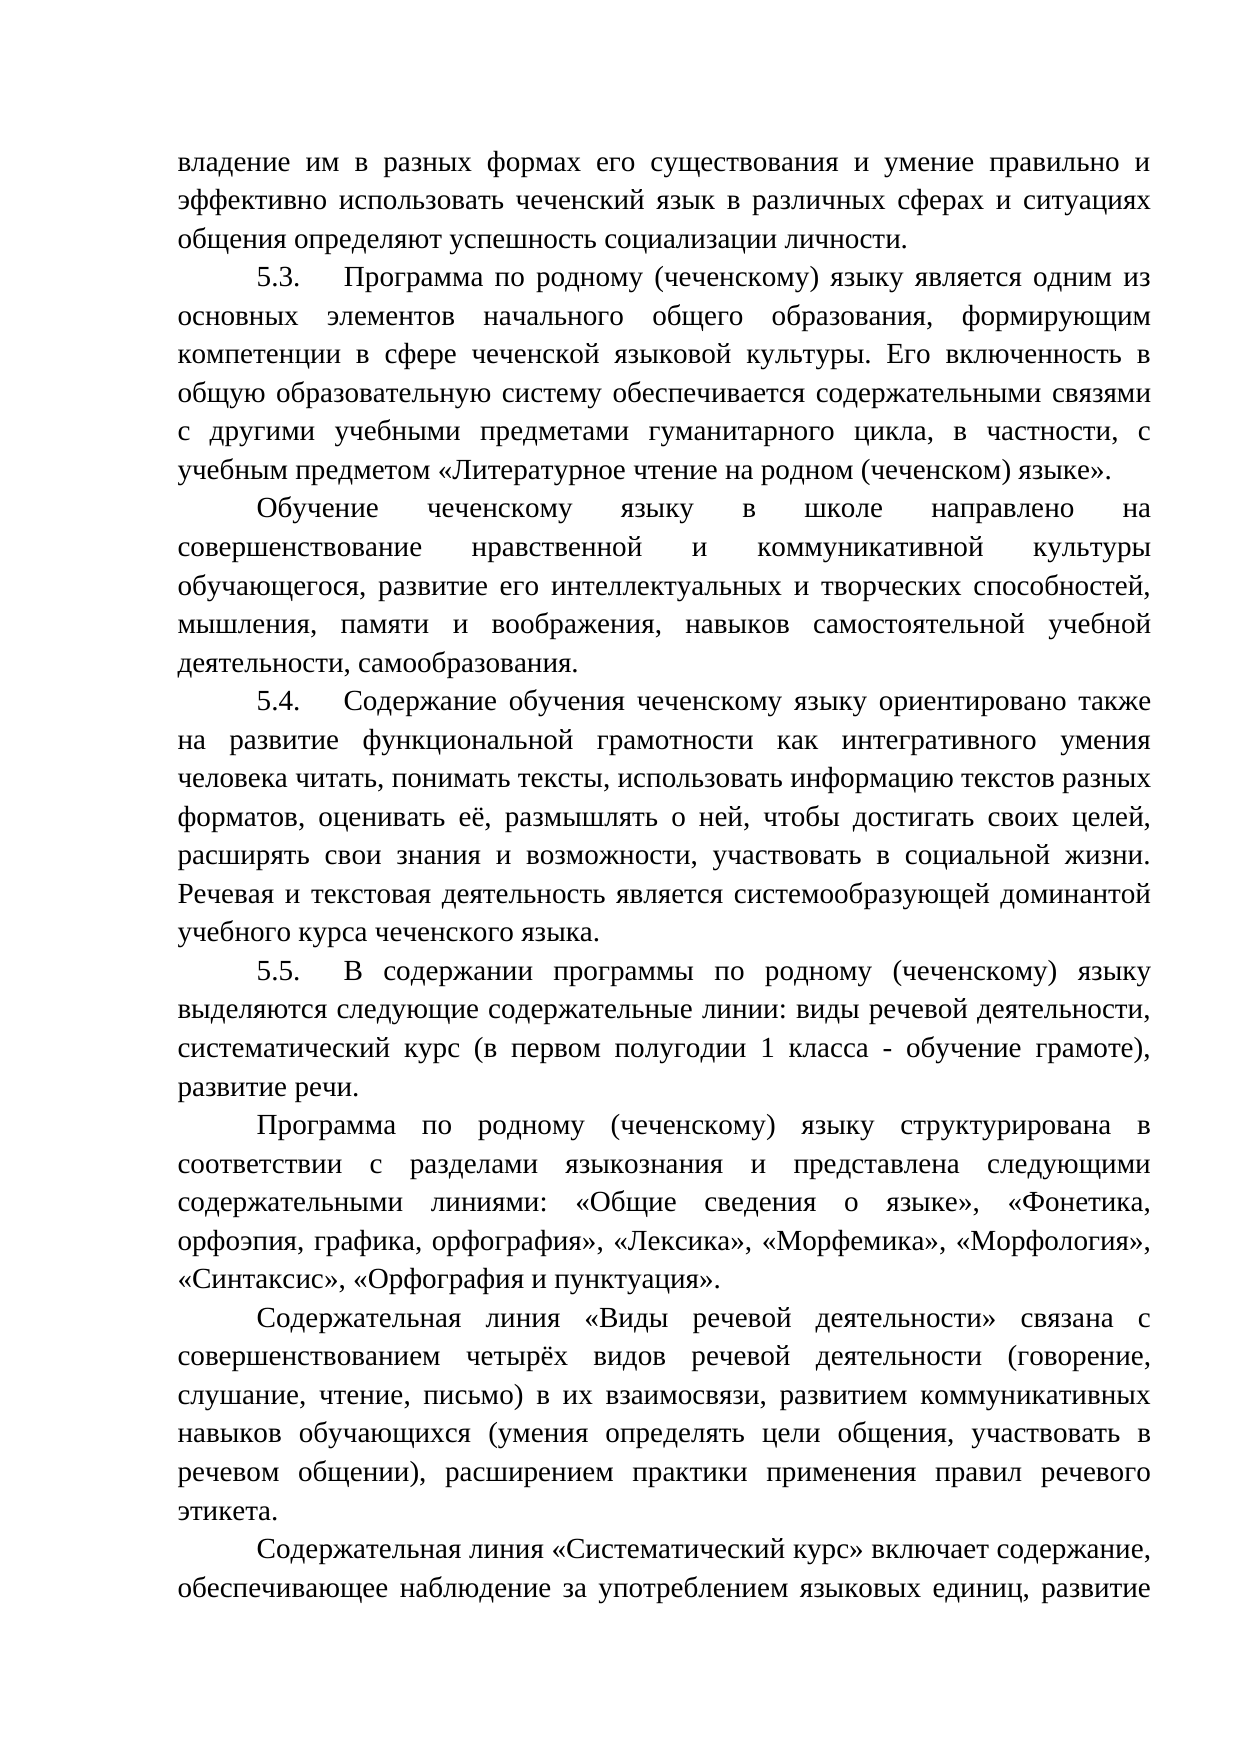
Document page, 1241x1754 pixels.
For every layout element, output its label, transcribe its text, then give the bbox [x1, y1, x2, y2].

list Программа по родному (чеченскому) языку является одним из основных элементов начального общего образования, формирующим компетенции в сфере чеченской языковой культуры. Его включенность в общую образовательную систему обеспечивается содержательными связями с другими учебными предметами гуманитарного цикла, в частности, с учебным предметом «Литературное чтение на родном (чеченском) языке». [177, 259, 1152, 486]
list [177, 144, 1152, 254]
list Содержание обучения чеченскому языку ориентировано также на развитие функциональной грамотности как интегративного умения человека читать, понимать тексты, использовать информацию текстов разных форматов, оценивать её, размышлять о ней, чтобы достигать своих целей, расширять свои знания и возможности, участвовать в социальной жизни. Речевая и текстовая деятельность является системообразующей доминантой учебного курса чеченского языка. [177, 683, 1152, 948]
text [177, 1531, 1152, 1603]
text Программа по родному (чеченскому) языку структурирована в соответствии с разделами языкознания и представлена следующими содержательными линиями: «Общие сведения о языке», «Фонетика, орфоэпия, графика, орфография», «Лексика», «Морфемика», «Морфология», «Синтаксис», «Орфография и пунктуация». [177, 1107, 1152, 1295]
text Содержательная линия «Виды речевой деятельности» связана с совершенствованием четырёх видов речевой деятельности (говорение, слушание, чтение, письмо) в их взаимосвязи, развитием коммуникативных навыков обучающихся (умения определять цели общения, участвовать в речевом общении), расширением практики применения правил речевого этикета. [177, 1300, 1152, 1526]
text Обучение чеченскому языку в школе направлено на совершенствование нравственной и коммуникативной культуры обучающегося, развитие его интеллектуальных и творческих способностей, мышления, памяти и воображения, навыков самостоятельной учебной деятельности, самообразования. [177, 491, 1152, 678]
list В содержании программы по родному (чеченскому) языку выделяются следующие содержательные линии: виды речевой деятельности, систематический курс (в первом полугодии 1 класса - обучение грамоте), развитие речи. [177, 953, 1152, 1102]
